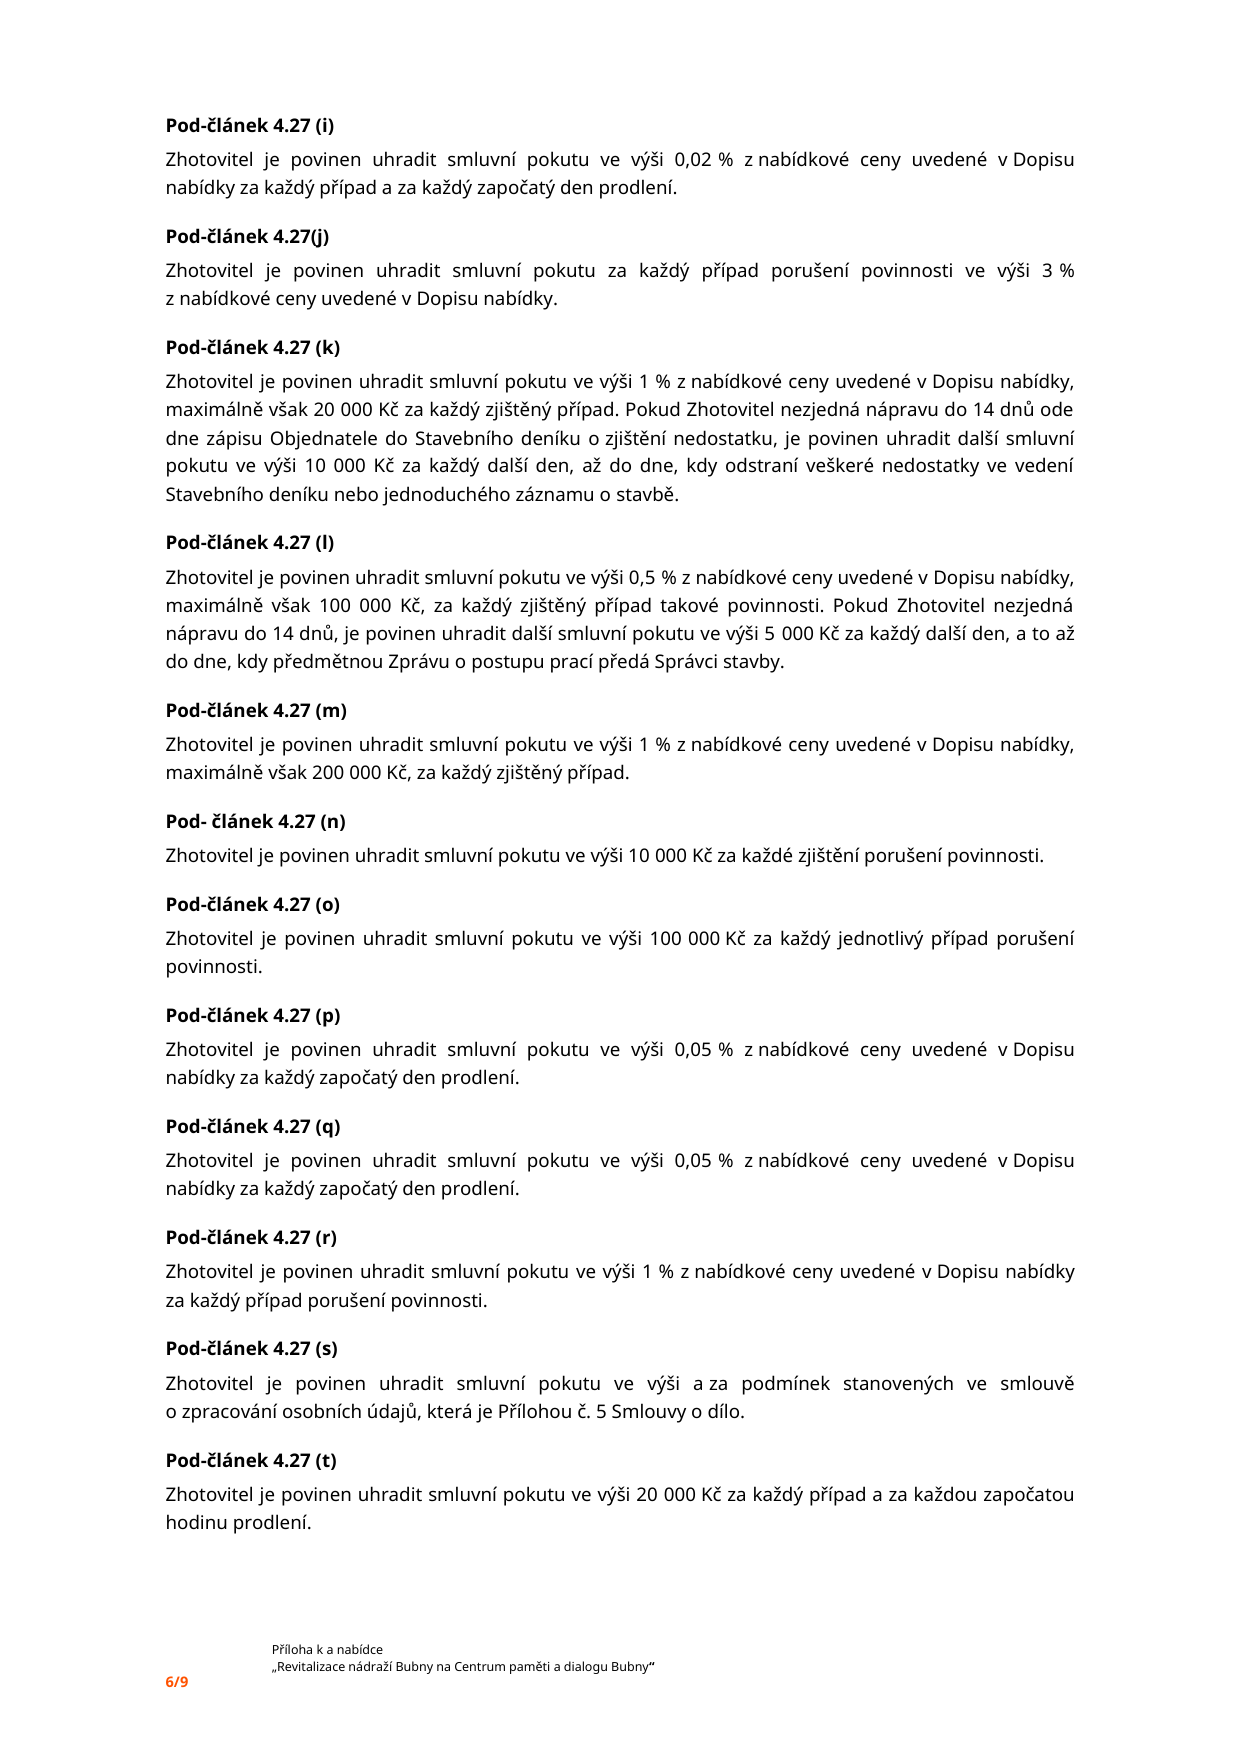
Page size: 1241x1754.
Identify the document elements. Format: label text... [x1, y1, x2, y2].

text Pod-článek 4.27 (p) [165, 1002, 1075, 1028]
text Zhotovitel je povinen uhradit smluvní pokutu ve výši 10 000 Kč za každé zjištění porušení povinnosti. [165, 842, 1075, 868]
text Pod-článek 4.27 (o) [165, 891, 1075, 917]
text Zhotovitel je povinen uhradit smluvní pokutu ve výši 0,5 % z nabídkové ceny uvedené v Dopisu nabídky, maximálně však 100 000 Kč, za každý zjištěný případ takové povinnosti. Pokud Zhotovitel nezjedná nápravu do 14 dnů, je povinen uhradit další smluvní pokutu ve výši 5 000 Kč za každý další den, a to až do dne, kdy předmětnou Zprávu o postupu prací předá Správci stavby. [165, 564, 1075, 673]
text Pod-článek 4.27 (m) [165, 697, 1075, 722]
text Pod-článek 4.27(j) [165, 223, 1075, 249]
text Pod-článek 4.27 (r) [165, 1224, 1075, 1250]
text Pod-článek 4.27 (t) [165, 1447, 1075, 1472]
text Zhotovitel je povinen uhradit smluvní pokutu ve výši 0,05 % z nabídkové ceny uvedené v Dopisu nabídky za každý započatý den prodlení. [165, 1037, 1075, 1090]
text Pod-článek 4.27 (i) [165, 112, 1075, 138]
text Pod-článek 4.27 (q) [165, 1113, 1075, 1139]
text Zhotovitel je povinen uhradit smluvní pokutu ve výši 1 % z nabídkové ceny uvedené v Dopisu nabídky, maximálně však 20 000 Kč za každý zjištěný případ. Pokud Zhotovitel nezjedná nápravu do 14 dnů ode dne zápisu Objednatele do Stavebního deníku o zjištění nedostatku, je povinen uhradit další smluvní pokutu ve výši 10 000 Kč za každý další den, až do dne, kdy odstraní veškeré nedostatky ve vedení Stavebního deníku nebo jednoduchého záznamu o stavbě. [165, 369, 1075, 506]
text Zhotovitel je povinen uhradit smluvní pokutu za každý případ porušení povinnosti ve výši 3 % z nabídkové ceny uvedené v Dopisu nabídky. [165, 258, 1075, 311]
text Zhotovitel je povinen uhradit smluvní pokutu ve výši a za podmínek stanovených ve smlouvě o zpracování osobních údajů, která je Přílohou č. 5 Smlouvy o dílo. [165, 1370, 1075, 1423]
text Pod- článek 4.27 (n) [165, 808, 1075, 833]
text Zhotovitel je povinen uhradit smluvní pokutu ve výši 0,02 % z nabídkové ceny uvedené v Dopisu nabídky za každý případ a za každý započatý den prodlení. [165, 146, 1075, 200]
text Zhotovitel je povinen uhradit smluvní pokutu ve výši 0,05 % z nabídkové ceny uvedené v Dopisu nabídky za každý započatý den prodlení. [165, 1148, 1075, 1201]
text Pod-článek 4.27 (k) [165, 334, 1075, 360]
text Zhotovitel je povinen uhradit smluvní pokutu ve výši 1 % z nabídkové ceny uvedené v Dopisu nabídky za každý případ porušení povinnosti. [165, 1259, 1075, 1312]
text Zhotovitel je povinen uhradit smluvní pokutu ve výši 20 000 Kč za každý případ a za každou započatou hodinu prodlení. [165, 1481, 1075, 1535]
text Pod-článek 4.27 (s) [165, 1336, 1075, 1361]
text Zhotovitel je povinen uhradit smluvní pokutu ve výši 100 000 Kč za každý jednotlivý případ porušení povinnosti. [165, 925, 1075, 979]
text Pod-článek 4.27 (l) [165, 530, 1075, 555]
text Zhotovitel je povinen uhradit smluvní pokutu ve výši 1 % z nabídkové ceny uvedené v Dopisu nabídky, maximálně však 200 000 Kč, za každý zjištěný případ. [165, 731, 1075, 785]
